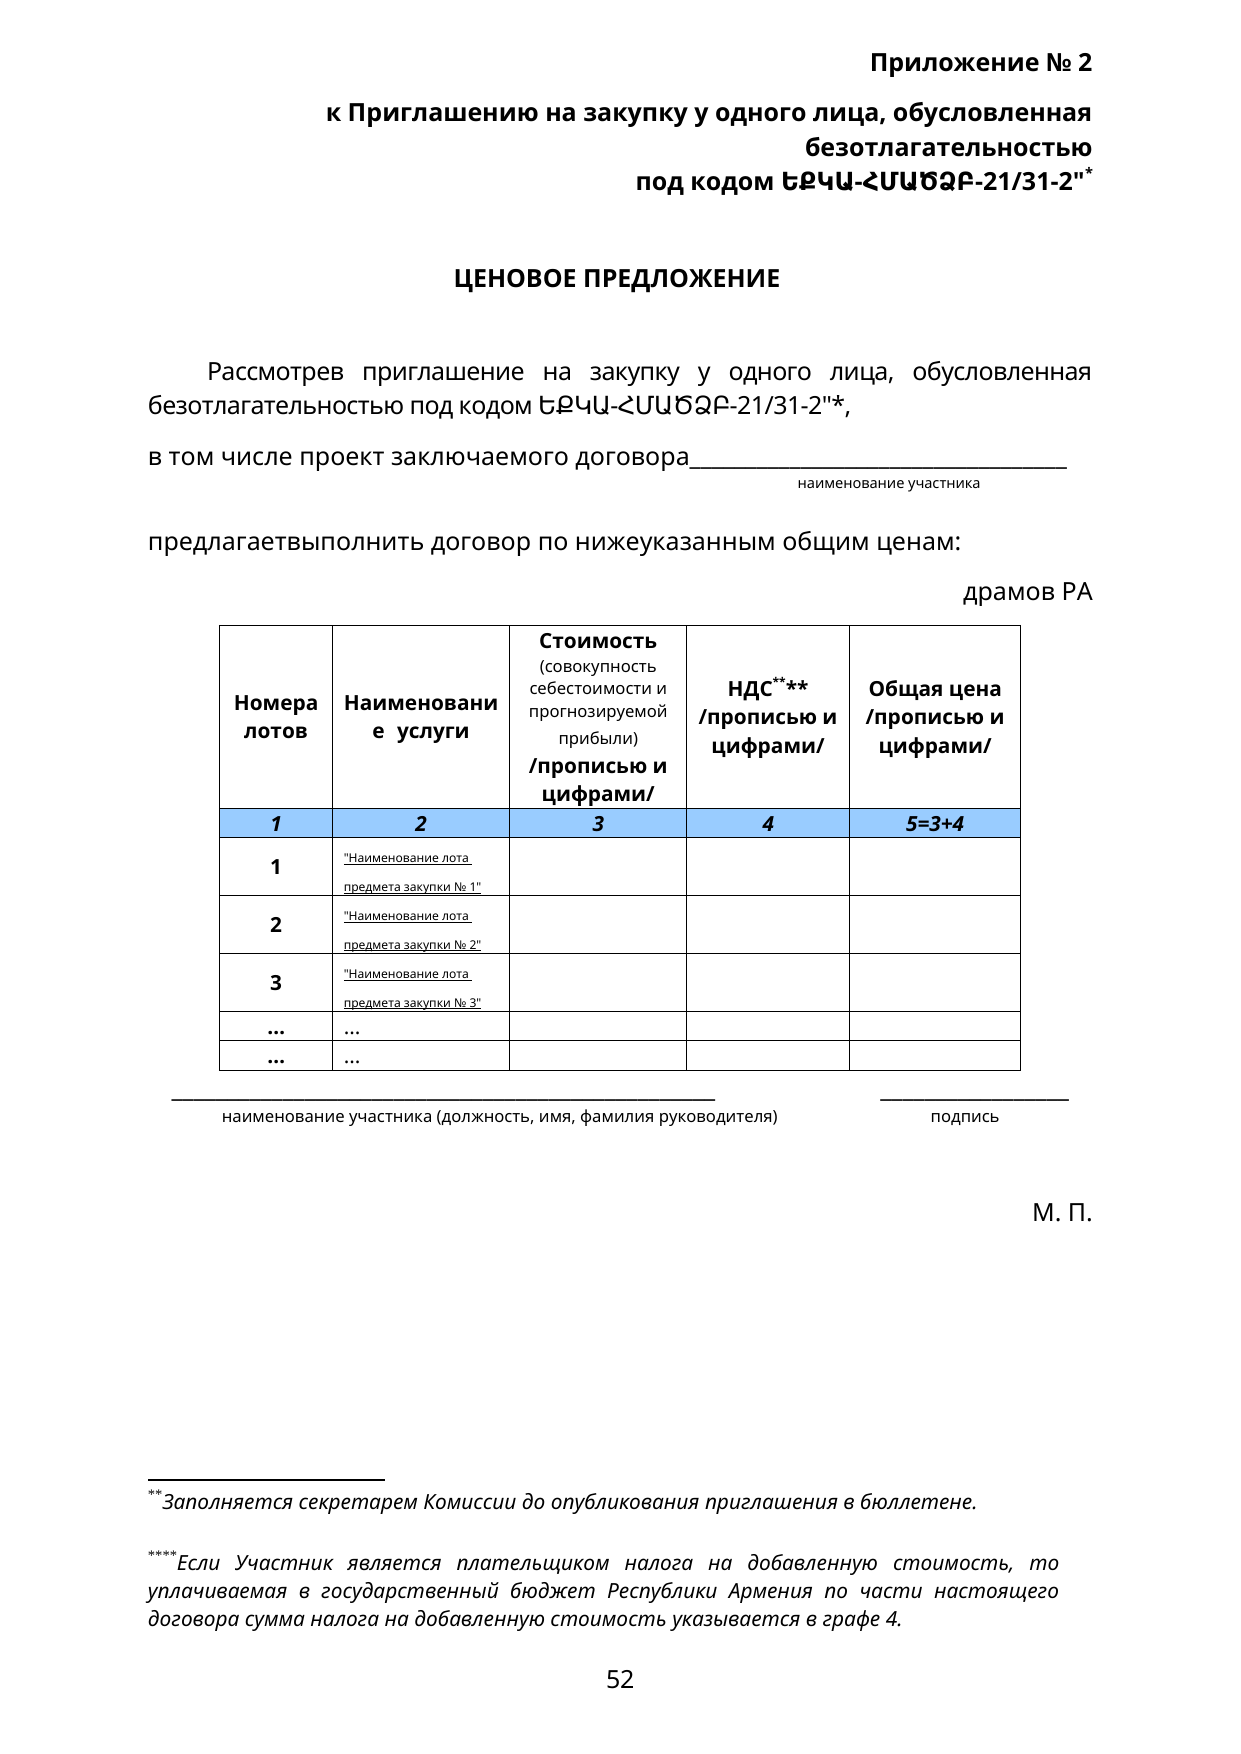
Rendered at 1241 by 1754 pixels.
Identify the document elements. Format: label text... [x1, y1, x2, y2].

table_cell ... [333, 1012, 509, 1040]
table_cell [850, 838, 1020, 895]
table_cell 5=3+4 [850, 809, 1020, 837]
table_cell 3 [220, 954, 332, 1011]
table_cell [510, 896, 686, 953]
table_cell 2 [333, 809, 509, 837]
table_cell "Наименование лота предмета закупки № 2" [333, 896, 509, 953]
text наименование участника (должность, имя, фамилия руководителя) подпись [222, 1105, 1092, 1128]
table_cell [687, 954, 849, 1011]
text ЦЕНОВОЕ ПРЕДЛОЖЕНИЕ [141, 261, 1092, 294]
table_cell [687, 1012, 849, 1040]
table_cell 2 [220, 896, 332, 953]
text М. П. [148, 1195, 1092, 1229]
text предлагаетвыполнить договор по нижеуказанным общим ценам: [148, 523, 1092, 557]
table_cell [850, 896, 1020, 953]
table_cell [510, 954, 686, 1011]
table_cell [850, 954, 1020, 1011]
table_cell [687, 1041, 849, 1070]
table_header Номера лотов [220, 626, 332, 808]
table_cell [687, 896, 849, 953]
table_cell 1 [220, 838, 332, 895]
table_cell 4 [687, 809, 849, 837]
table_cell [510, 838, 686, 895]
table_cell [687, 838, 849, 895]
text _________________________________________________ _________________ [148, 1071, 1092, 1105]
text драмов РА [148, 574, 1092, 608]
table_cell 3 [510, 809, 686, 837]
table_cell ... [333, 1041, 509, 1070]
table_cell … [220, 1041, 332, 1070]
text в том числе проект заключаемого договора__________________________________ [148, 438, 1092, 472]
text Приложение № 2 [148, 44, 1092, 78]
text Рассмотрев приглашение на закупку у одного лица, обусловленная безотлагательностью под кодом ԵՔԿԱ-ՀՄԱԾՁԲ-21/31-2"*, [148, 354, 1092, 422]
table_cell [850, 1041, 1020, 1070]
table_cell [510, 1012, 686, 1040]
table_header НДС** /прописью и цифрами/ [687, 626, 849, 808]
table_cell 1 [220, 809, 332, 837]
table_cell "Наименование лота предмета закупки № 1" [333, 838, 509, 895]
table_cell [850, 1012, 1020, 1040]
text наименование участника [797, 472, 1092, 507]
table_header Наименование услуги [333, 626, 509, 808]
table_cell [510, 1041, 686, 1070]
table_cell … [220, 1012, 332, 1040]
table_header Общая цена /прописью и цифрами/ [850, 626, 1020, 808]
text к Приглашению на закупку у одного лица, обусловленная безотлагательностью под кодом ԵՔԿԱ-ՀՄԱԾՁԲ-21/31-2"* [148, 95, 1092, 197]
table_header Стоимость (совокупность себестоимости и прогнозируемой прибыли) /прописью и цифрами/ [510, 626, 686, 808]
table_cell "Наименование лота предмета закупки № 3" [333, 954, 509, 1011]
